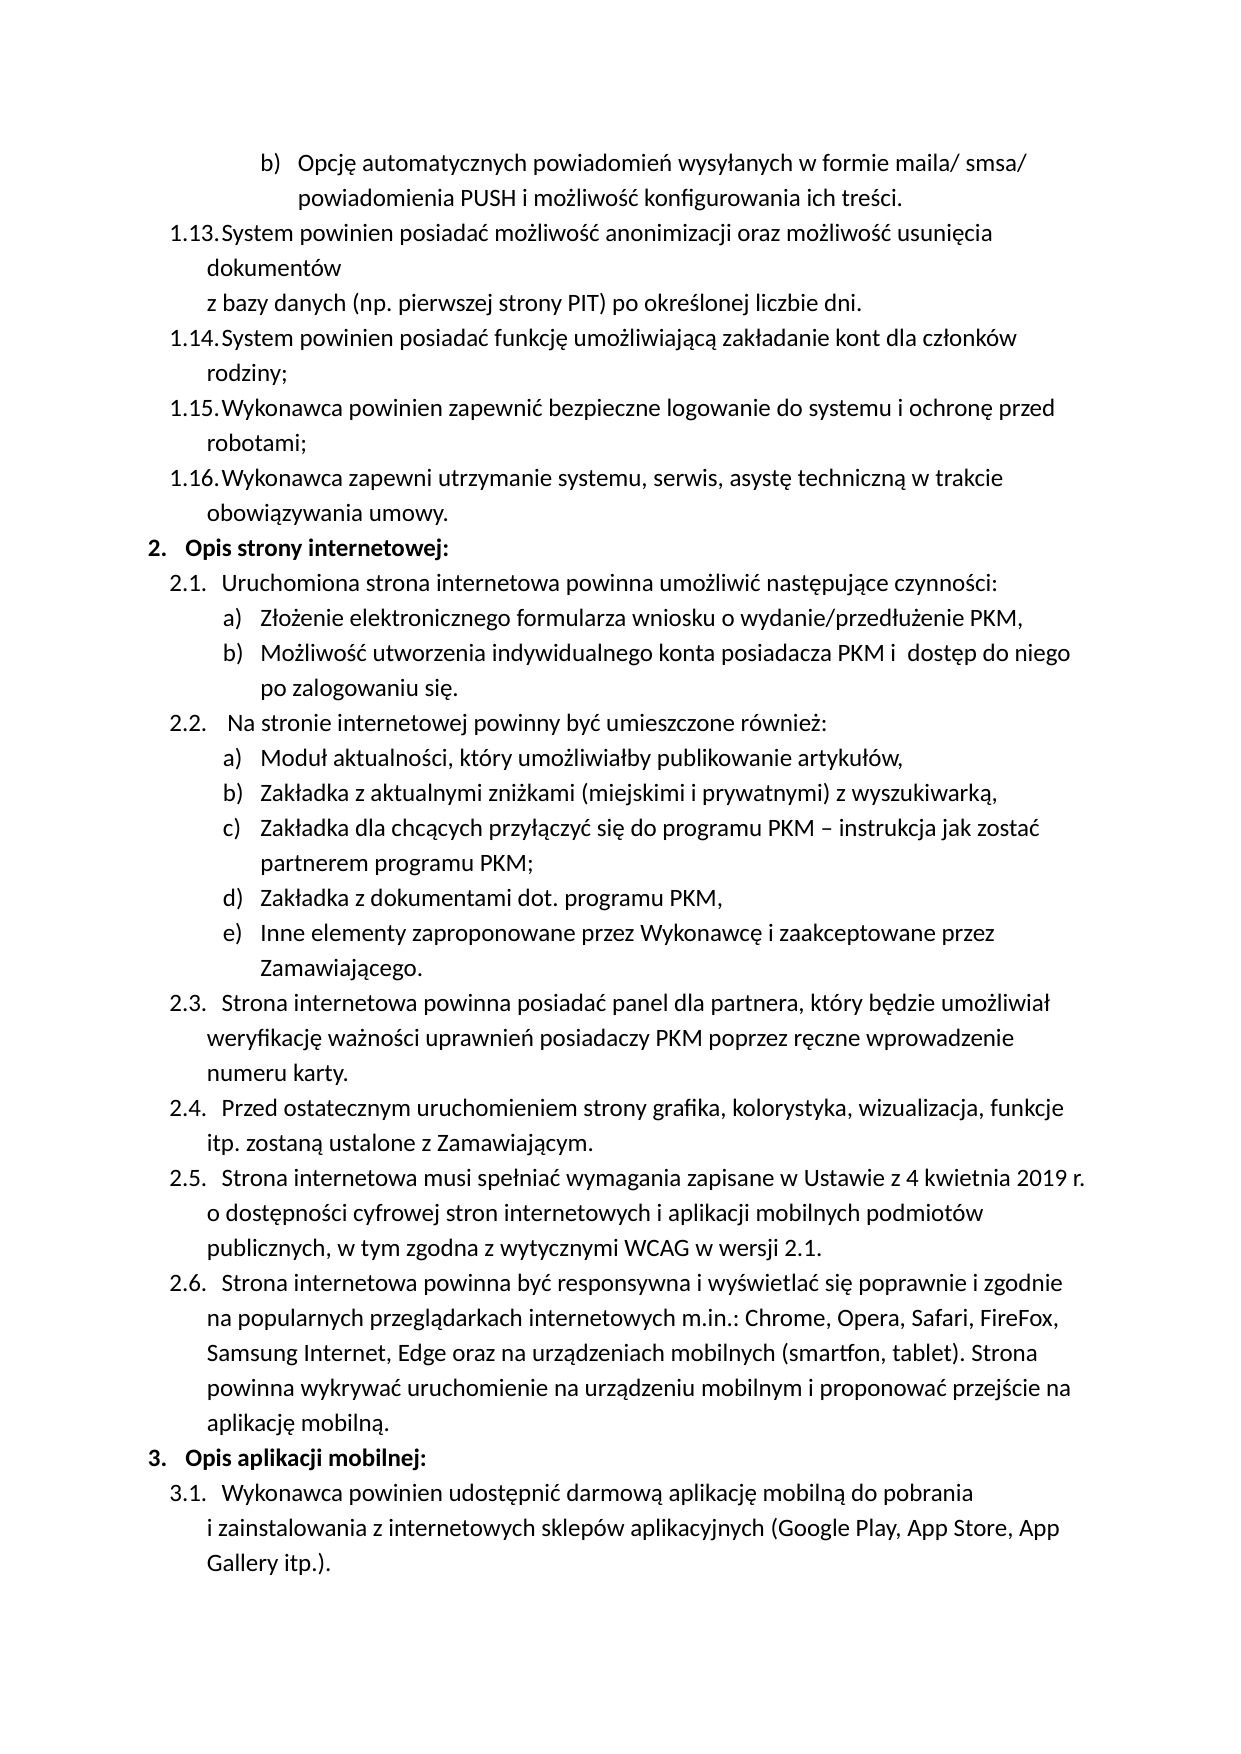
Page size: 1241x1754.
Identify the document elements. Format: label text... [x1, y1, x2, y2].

list Złożenie elektronicznego formularza wniosku o wydanie/przedłużenie PKM, [223, 603, 1093, 633]
list Możliwość utworzenia indywidualnego konta posiadacza PKM i dostęp do niego po zalogowaniu się. [223, 638, 1093, 703]
list Zakładka z aktualnymi zniżkami (miejskimi i prywatnymi) z wyszukiwarką, [223, 778, 1093, 808]
list System powinien posiadać funkcję umożliwiającą zakładanie kont dla członków rodziny; [169, 323, 1093, 388]
list Opis aplikacji mobilnej: [148, 1443, 1093, 1473]
list System powinien posiadać możliwość anonimizacji oraz możliwość usunięcia dokumentów z bazy danych (np. pierwszej strony PIT) po określonej liczbie dni. [169, 218, 1093, 318]
list Strona internetowa powinna być responsywna i wyświetlać się poprawnie i zgodnie na popularnych przeglądarkach internetowych m.in.: Chrome, Opera, Safari, FireFox, Samsung Internet, Edge oraz na urządzeniach mobilnych (smartfon, tablet). Strona powinna wykrywać uruchomienie na urządzeniu mobilnym i proponować przejście na aplikację mobilną. [169, 1268, 1093, 1438]
list Na stronie internetowej powinny być umieszczone również: [169, 708, 1093, 738]
list Strona internetowa musi spełniać wymagania zapisane w Ustawie z 4 kwietnia 2019 r. o dostępności cyfrowej stron internetowych i aplikacji mobilnych podmiotów publicznych, w tym zgodna z wytycznymi WCAG w wersji 2.1. [169, 1163, 1093, 1263]
list Inne elementy zaproponowane przez Wykonawcę i zaakceptowane przez Zamawiającego. [223, 918, 1093, 983]
list Wykonawca powinien zapewnić bezpieczne logowanie do systemu i ochronę przed robotami; [169, 393, 1093, 458]
list Przed ostatecznym uruchomieniem strony grafika, kolorystyka, wizualizacja, funkcje itp. zostaną ustalone z Zamawiającym. [169, 1093, 1093, 1158]
list Opcję automatycznych powiadomień wysyłanych w formie maila/ smsa/ powiadomienia PUSH i możliwość konfigurowania ich treści. [260, 148, 1093, 213]
list Zakładka z dokumentami dot. programu PKM, [223, 883, 1093, 913]
list Opis strony internetowej: [148, 533, 1093, 563]
list Wykonawca zapewni utrzymanie systemu, serwis, asystę techniczną w trakcie obowiązywania umowy. [169, 463, 1093, 528]
list Uruchomiona strona internetowa powinna umożliwić następujące czynności: [169, 568, 1093, 598]
list Zakładka dla chcących przyłączyć się do programu PKM – instrukcja jak zostać partnerem programu PKM; [223, 813, 1093, 878]
list Strona internetowa powinna posiadać panel dla partnera, który będzie umożliwiał weryfikację ważności uprawnień posiadaczy PKM poprzez ręczne wprowadzenie numeru karty. [169, 988, 1093, 1088]
list Moduł aktualności, który umożliwiałby publikowanie artykułów, [223, 743, 1093, 773]
list Wykonawca powinien udostępnić darmową aplikację mobilną do pobrania i zainstalowania z internetowych sklepów aplikacyjnych (Google Play, App Store, App Gallery itp.). [169, 1478, 1093, 1578]
